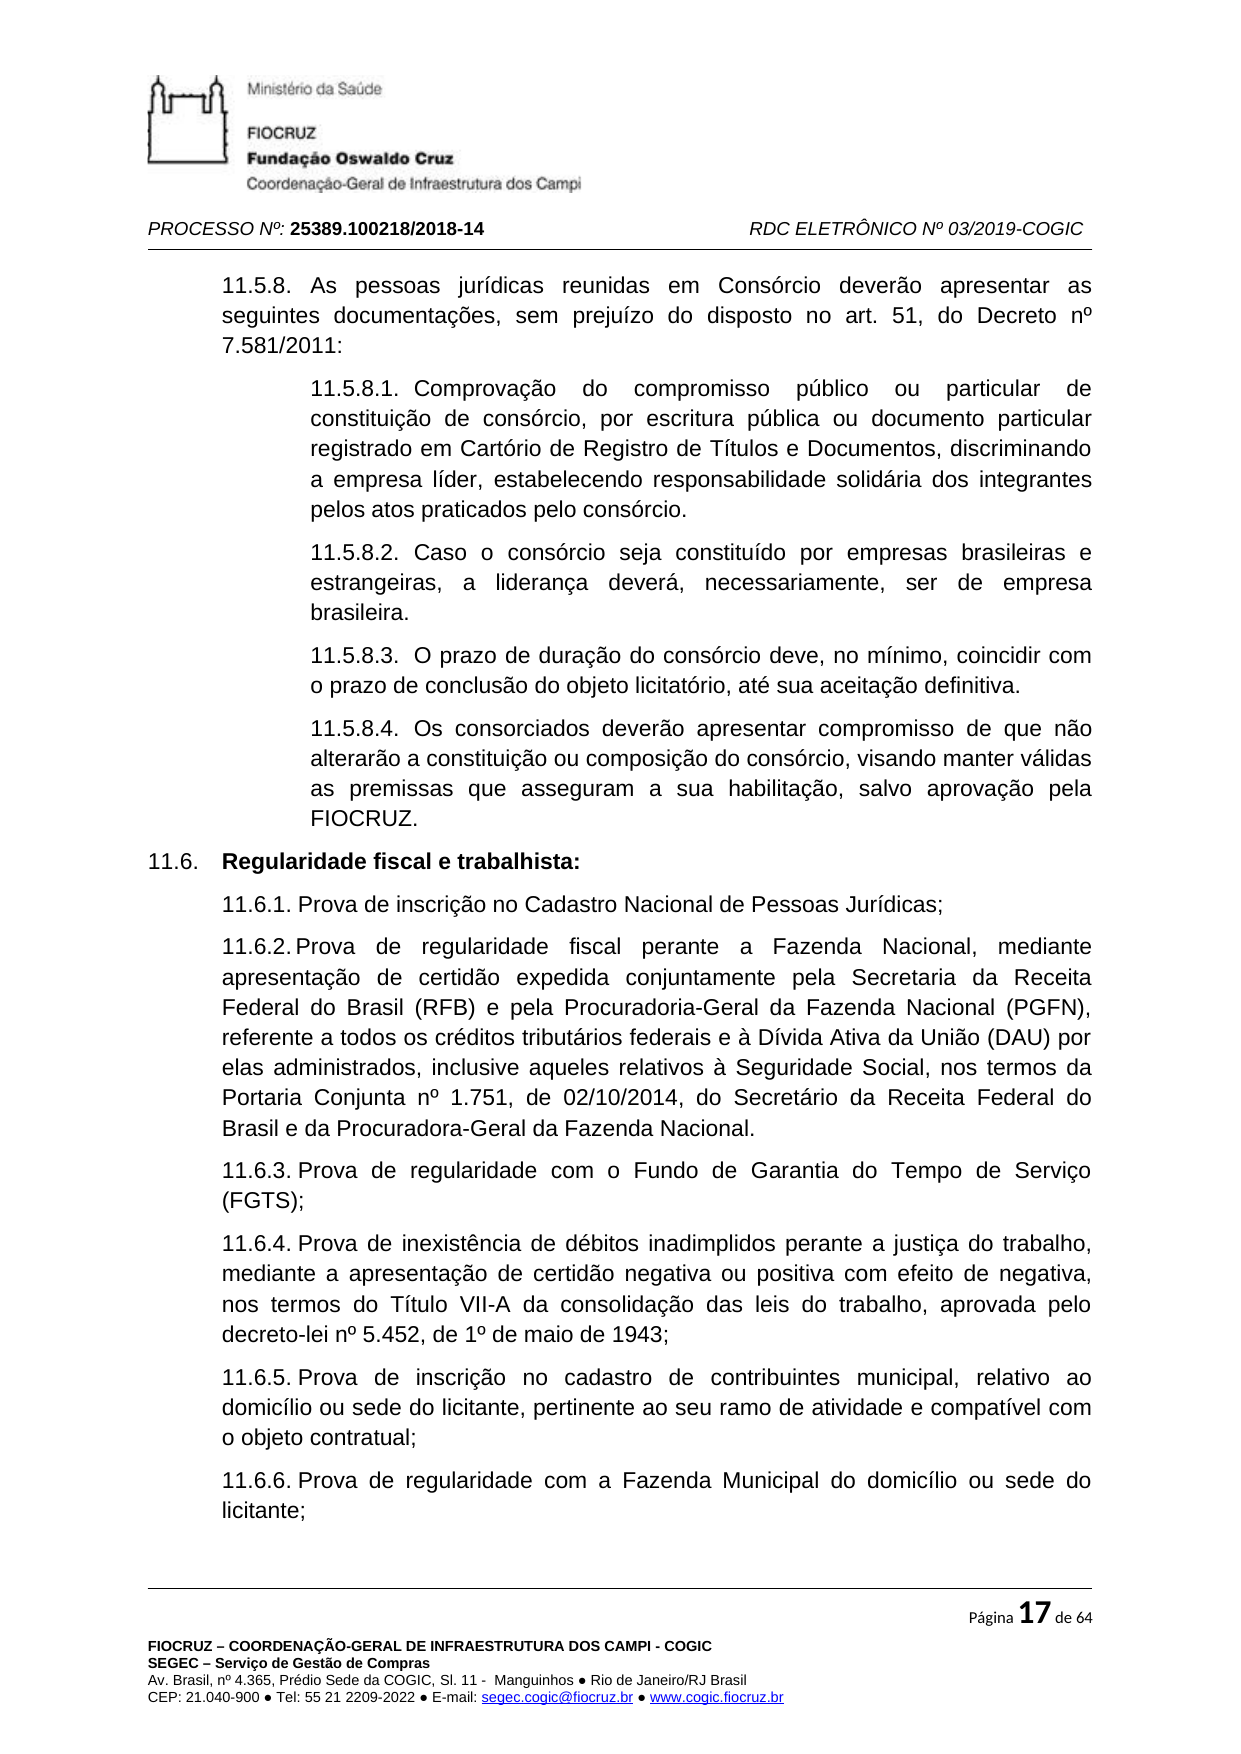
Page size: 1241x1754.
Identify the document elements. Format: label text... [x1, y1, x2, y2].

list Caso o consórcio seja constituído por empresas brasileiras e estrangeiras, a liderança deverá, necessariamente, ser de empresa brasileira. [310, 538, 1092, 625]
list Os consorciados deverão apresentar compromisso de que não alterarão a constituição ou composição do consórcio, visando manter válidas as premissas que asseguram a sua habilitação, salvo aprovação pela FIOCRUZ. [310, 714, 1092, 832]
list As pessoas jurídicas reunidas em Consórcio deverão apresentar as seguintes documentações, sem prejuízo do disposto no art. 51, do Decreto nº 7.581/2011: [222, 272, 1092, 359]
list Prova de regularidade com o Fundo de Garantia do Tempo de Serviço (FGTS); [222, 1157, 1092, 1214]
list O prazo de duração do consórcio deve, no mínimo, coincidir com o prazo de conclusão do objeto licitatório, até sua aceitação definitiva. [310, 642, 1092, 698]
list Regularidade fiscal e trabalhista: [148, 848, 1092, 874]
list Prova de regularidade com a Fazenda Municipal do domicílio ou sede do licitante; [222, 1467, 1092, 1523]
picture [147, 75, 582, 193]
list Comprovação do compromisso público ou particular de constituição de consórcio, por escritura pública ou documento particular registrado em Cartório de Registro de Títulos e Documentos, discriminando a empresa líder, estabelecendo responsabilidade solidária dos integrantes pelos atos praticados pelo consórcio. [310, 375, 1092, 522]
list Prova de inscrição no Cadastro Nacional de Pessoas Jurídicas; [222, 891, 1092, 917]
list Prova de inscrição no cadastro de contribuintes municipal, relativo ao domicílio ou sede do licitante, pertinente ao seu ramo de atividade e compatível com o objeto contratual; [222, 1363, 1092, 1450]
list Prova de inexistência de débitos inadimplidos perante a justiça do trabalho, mediante a apresentação de certidão negativa ou positiva com efeito de negativa, nos termos do Título VII-A da consolidação das leis do trabalho, aprovada pelo decreto-lei nº 5.452, de 1º de maio de 1943; [222, 1230, 1092, 1347]
list Prova de regularidade fiscal perante a Fazenda Nacional, mediante apresentação de certidão expedida conjuntamente pela Secretaria da Receita Federal do Brasil (RFB) e pela Procuradoria-Geral da Fazenda Nacional (PGFN), referente a todos os créditos tributários federais e à Dívida Ativa da União (DAU) por elas administrados, inclusive aqueles relativos à Seguridade Social, nos termos da Portaria Conjunta nº 1.751, de 02/10/2014, do Secretário da Receita Federal do Brasil e da Procuradora-Geral da Fazenda Nacional. [222, 933, 1092, 1141]
